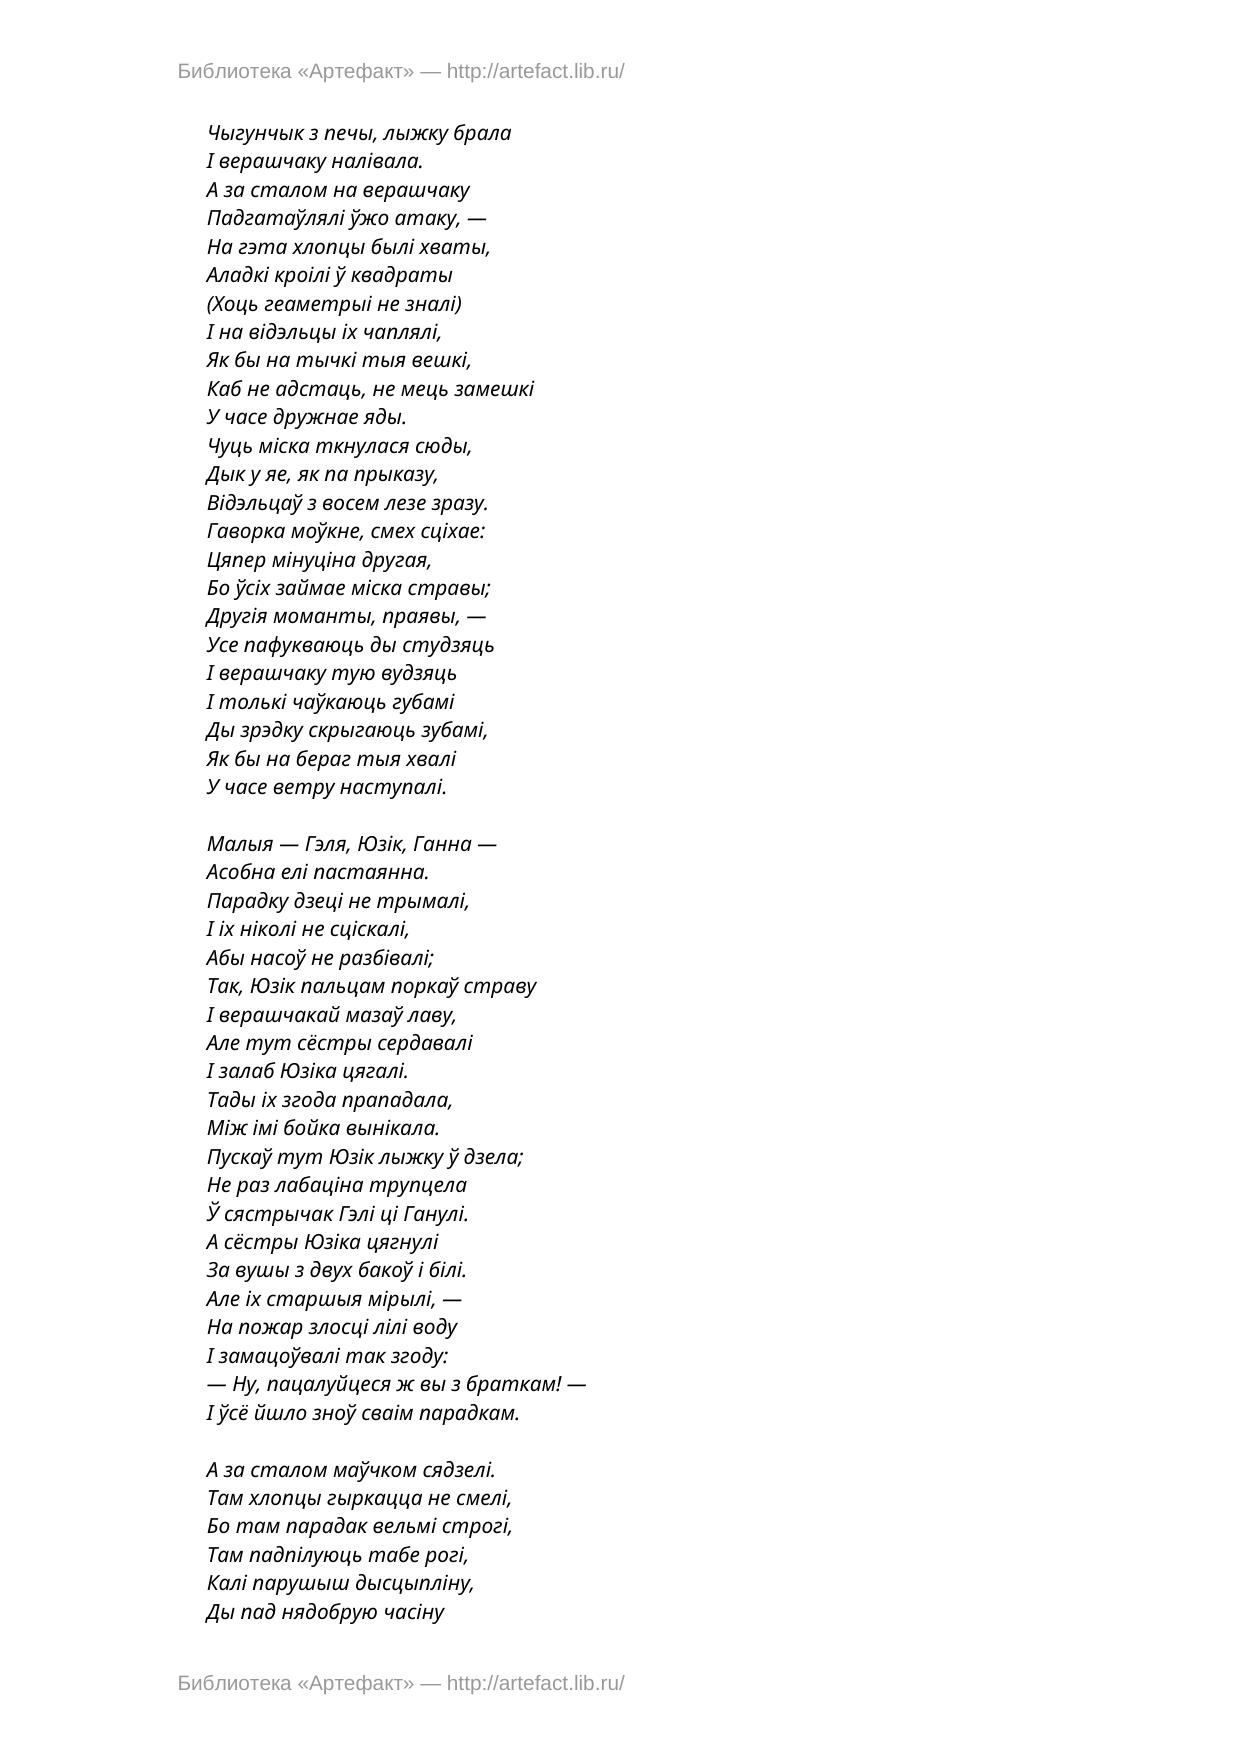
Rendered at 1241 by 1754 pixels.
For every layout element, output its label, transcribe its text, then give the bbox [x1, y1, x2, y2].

subtitle А за сталом маўчком сядзелі. [177, 1455, 1122, 1483]
subtitle Дык у яе, як па прыказу, [177, 459, 1122, 488]
subtitle Там хлопцы гыркацца не смелі, [177, 1483, 1122, 1512]
subtitle Калі парушыш дысцыпліну, [177, 1568, 1122, 1597]
subtitle Асобна елі пастаянна. [177, 857, 1122, 886]
subtitle І замацоўвалі так згоду: [177, 1341, 1122, 1369]
subtitle Чуць міска ткнулася сюды, [177, 431, 1122, 459]
subtitle У часе ветру наступалі. [177, 772, 1122, 801]
subtitle Тады іх згода прападала, [177, 1085, 1122, 1113]
subtitle І верашчаку тую вудзяць [177, 658, 1122, 687]
subtitle Абы насоў не разбівалі; [177, 943, 1122, 971]
subtitle Не раз лабаціна трупцела [177, 1170, 1122, 1199]
subtitle Парадку дзеці не трымалі, [177, 886, 1122, 914]
subtitle Між імі бойка вынікала. [177, 1113, 1122, 1142]
subtitle Ў сястрычак Гэлі ці Ганулі. [177, 1199, 1122, 1227]
subtitle Але іх старшыя мірылі, — [177, 1284, 1122, 1312]
subtitle І залаб Юзіка цягалі. [177, 1057, 1122, 1085]
subtitle За вушы з двух бакоў і білі. [177, 1256, 1122, 1284]
subtitle Відэльцаў з восем лезе зразу. [177, 488, 1122, 516]
subtitle Бо там парадак вельмі строгі, [177, 1512, 1122, 1540]
subtitle Там падпілуюць табе рогі, [177, 1540, 1122, 1568]
subtitle Як бы на тычкі тыя вешкі, [177, 346, 1122, 374]
subtitle Малыя — Гэля, Юзік, Ганна — [177, 829, 1122, 857]
subtitle І ўсё йшло зноў сваім парадкам. [177, 1398, 1122, 1426]
subtitle — Ну, пацалуйцеся ж вы з браткам! — [177, 1369, 1122, 1398]
subtitle Цяпер мінуціна другая, [177, 545, 1122, 573]
subtitle На гэта хлопцы былі хваты, [177, 232, 1122, 260]
subtitle Але тут сёстры сердавалі [177, 1028, 1122, 1057]
subtitle І на відэльцы іх чаплялі, [177, 317, 1122, 346]
subtitle Падгатаўлялі ўжо атаку, — [177, 203, 1122, 232]
subtitle Як бы на бераг тыя хвалі [177, 744, 1122, 772]
subtitle Бо ўсіх займае міска стравы; [177, 573, 1122, 602]
subtitle І верашчакай мазаў лаву, [177, 1000, 1122, 1028]
subtitle Другія моманты, праявы, — [177, 602, 1122, 630]
subtitle А сёстры Юзіка цягнулі [177, 1227, 1122, 1256]
subtitle У часе дружнае яды. [177, 402, 1122, 431]
subtitle А за сталом на верашчаку [177, 175, 1122, 203]
subtitle Ды пад нядобрую часіну [177, 1597, 1122, 1625]
subtitle Ды зрэдку скрыгаюць зубамі, [177, 715, 1122, 744]
subtitle Чыгунчык з печы, лыжку брала [177, 118, 1122, 147]
subtitle (Хоць геаметрыі не зналі) [177, 289, 1122, 317]
subtitle На пожар злосці лілі воду [177, 1312, 1122, 1341]
subtitle І толькі чаўкаюць губамі [177, 687, 1122, 715]
subtitle І іх ніколі не сціскалі, [177, 914, 1122, 943]
subtitle Усе пафукваюць ды студзяць [177, 630, 1122, 658]
subtitle І верашчаку налівала. [177, 147, 1122, 175]
subtitle Пускаў тут Юзік лыжку ў дзела; [177, 1142, 1122, 1170]
subtitle Каб не адстаць, не мець замешкі [177, 374, 1122, 402]
subtitle Аладкі кроілі ў квадраты [177, 260, 1122, 289]
subtitle Гаворка моўкне, смех сціхае: [177, 516, 1122, 545]
subtitle Так, Юзік пальцам поркаў страву [177, 971, 1122, 1000]
